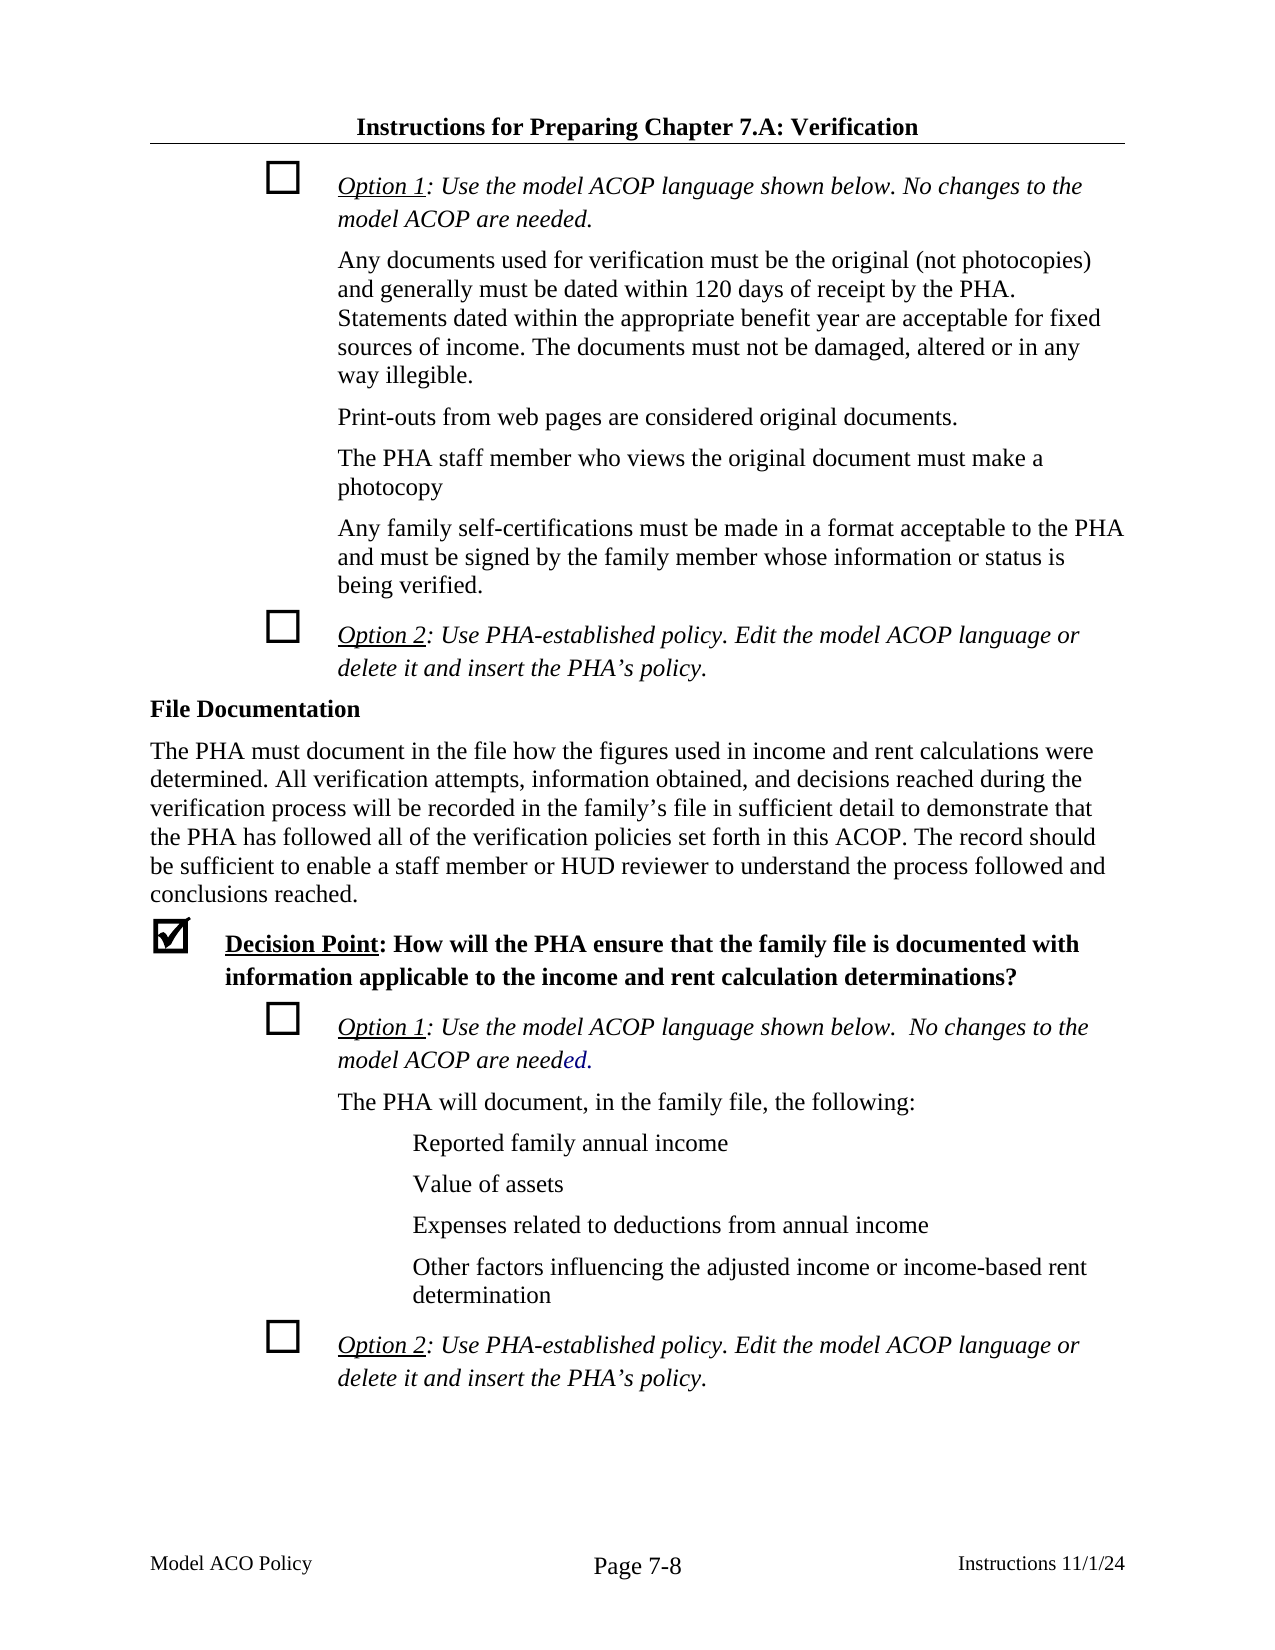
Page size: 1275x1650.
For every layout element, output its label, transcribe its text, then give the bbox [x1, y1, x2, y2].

text Option 2: Use PHA-established policy. Edit the model ACOP language or delete it and insert the PHA’s policy. [262, 612, 1125, 682]
text Reported family annual income [412, 1128, 1125, 1157]
text Decision Point: How will the PHA ensure that the family file is documented with information applicable to the income and rent calculation determinations? [150, 921, 1125, 991]
text Option 1: Use the model ACOP language shown below. No changes to the model ACOP are needed. [262, 1004, 1125, 1074]
text Any documents used for verification must be the original (not photocopies) and generally must be dated within 120 days of receipt by the PHA. Statements dated within the appropriate benefit year are acceptable for fixed sources of income. The documents must not be damaged, altered or in any way illegible. [337, 245, 1125, 389]
text Option 1: Use the model ACOP language shown below. No changes to the model ACOP are needed. [262, 162, 1125, 233]
text The PHA must document in the file how the figures used in income and rent calculations were determined. All verification attempts, information obtained, and decisions reached during the verification process will be recorded in the family’s file in sufficient detail to demonstrate that the PHA has followed all of the verification policies set forth in this ACOP. The record should be sufficient to enable a staff member or HUD reviewer to understand the process followed and conclusions reached. [150, 736, 1125, 908]
text Value of assets [412, 1169, 1125, 1198]
text Print-outs from web pages are considered original documents. [337, 402, 1125, 430]
text File Documentation [150, 694, 1125, 723]
text The PHA staff member who views the original document must make a photocopy [337, 443, 1125, 500]
text Other factors influencing the adjusted income or income-based rent determination [412, 1252, 1125, 1309]
text The PHA will document, in the family file, the following: [337, 1087, 1125, 1115]
text Expenses related to deductions from annual income [412, 1210, 1125, 1239]
text Option 2: Use PHA-established policy. Edit the model ACOP language or delete it and insert the PHA’s policy. [262, 1322, 1125, 1392]
text Any family self-certifications must be made in a format acceptable to the PHA and must be signed by the family member whose information or status is being verified. [337, 513, 1125, 599]
